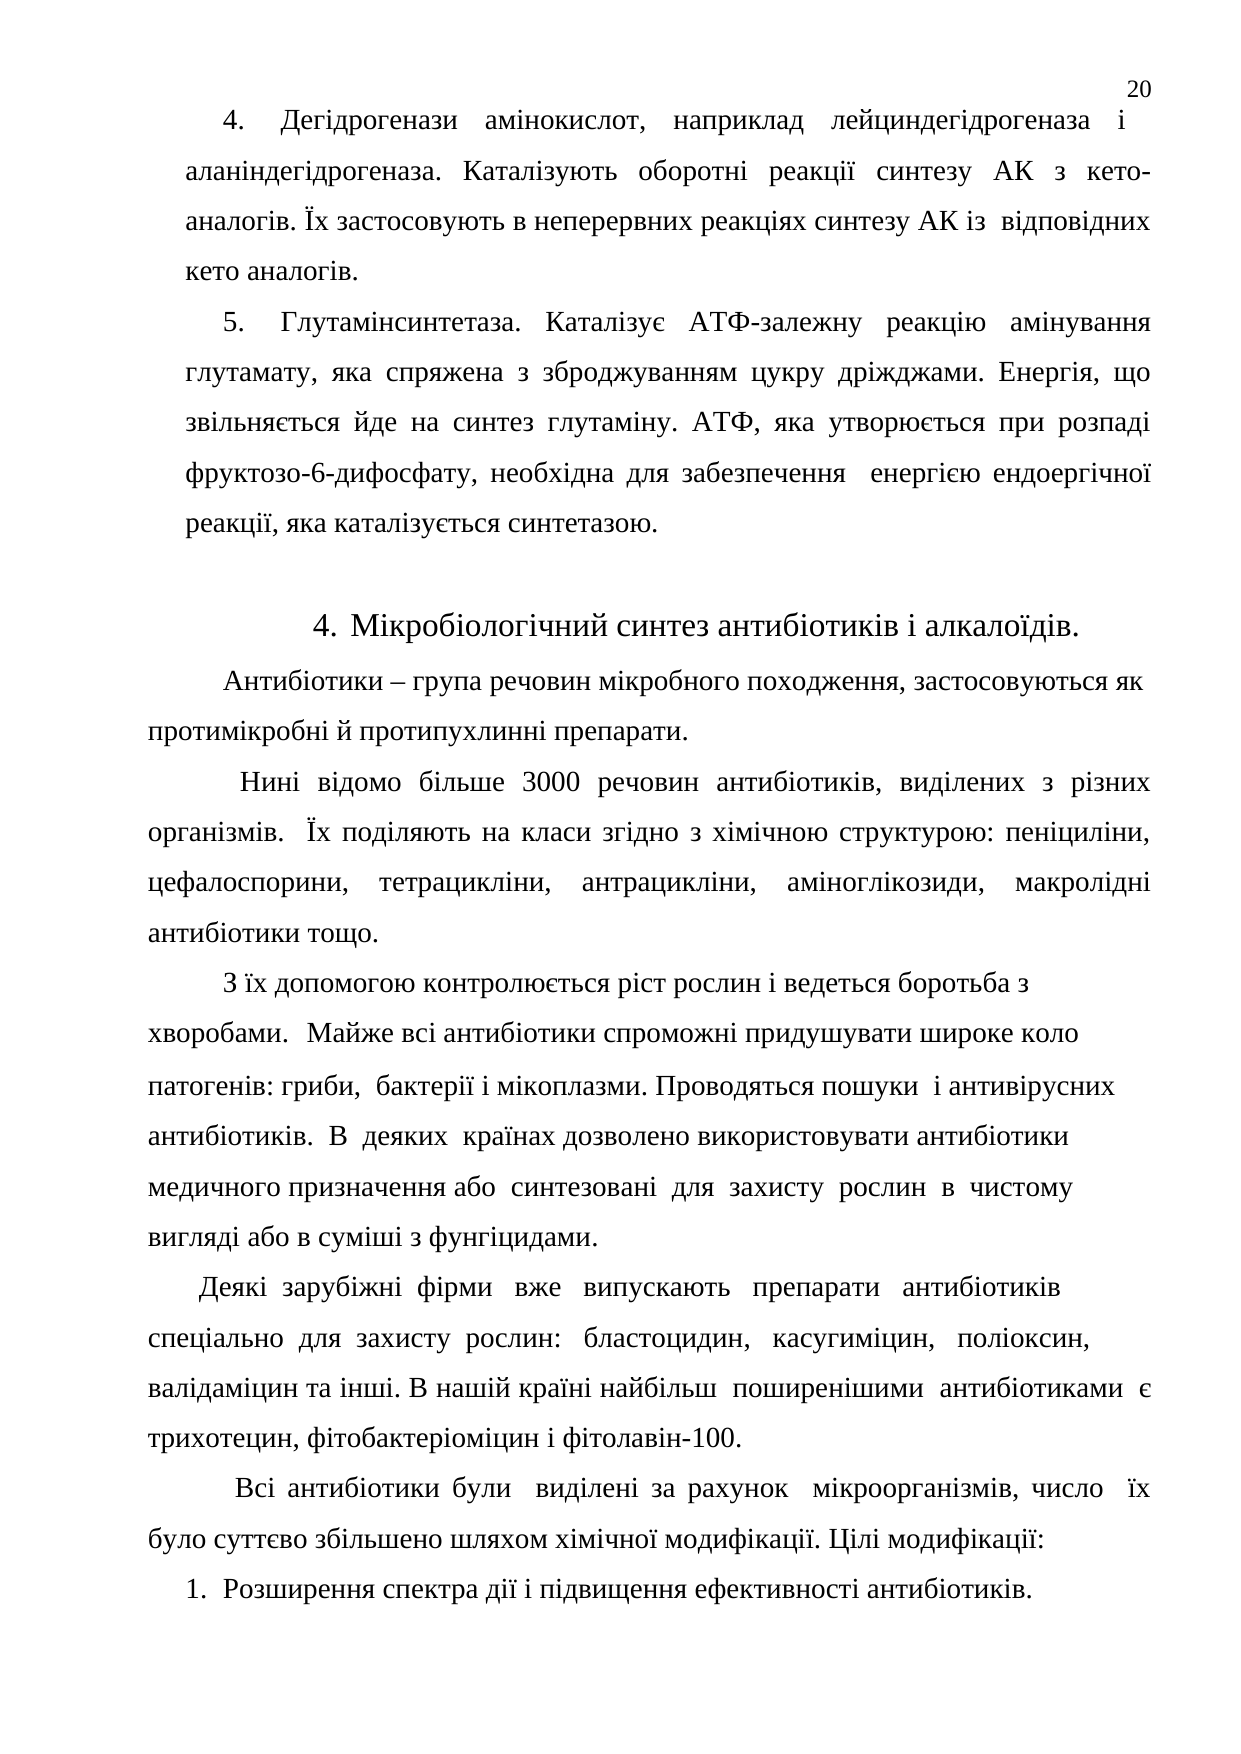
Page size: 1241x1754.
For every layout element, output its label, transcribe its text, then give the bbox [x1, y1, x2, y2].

list Мікробіологічний синтез антибіотиків і алкалоїдів. [241, 606, 1152, 644]
text З їх допомогою контролюється ріст рослин і ведеться боротьба з хворобами. Майже всі антибіотики спроможні придушувати широке коло патогенів: гриби, бактерії і мікоплазми. Проводяться пошуки і антивірусних антибіотиків. В деяких країнах дозволено використовувати антибіотики медичного призначення або синтезовані для захисту рослин в чистому [148, 965, 1152, 1202]
text Нині відомо більше 3000 речовин антибіотиків, виділених з різних організмів. Їх поділяють на класи згідно з хімічною структурою: пеніциліни, цефалоспорини, тетрацикліни, антрацикліни, аміноглікозиди, макролідні антибіотики тощо. [148, 764, 1152, 948]
text валідаміцин та інші. В нашій країні найбільш поширенішими антибіотиками є трихотецин, фітобактеріоміцин і фітолавін-100. [148, 1370, 1152, 1454]
text Всі антибіотики були виділені за рахунок мікроорганізмів, число їх було суттєво збільшено шляхом хімічної модифікації. Цілі модифікації: [148, 1471, 1152, 1554]
text Деякі зарубіжні фірми вже випускають препарати антибіотиків [148, 1269, 1152, 1303]
text спеціально для захисту рослин: бластоцидин, касугиміцин, поліоксин, [148, 1320, 1152, 1353]
text Антибіотики – група речовин мікробного походження, застосовуються як протимікробні й протипухлинні препарати. [148, 663, 1152, 747]
text вигляді або в суміші з фунгіцидами. [148, 1219, 1152, 1253]
list Дегідрогенази амінокислот, наприклад лейциндегідрогеназа і аланіндегідрогеназа. Каталізують оборотні реакції синтезу АК з кето-аналогів. Їх застосовують в неперервних реакціях синтезу АК із відповідних кето аналогів. [185, 102, 1152, 287]
list Глутамінсинтетаза. Каталізує АТФ-залежну реакцію амінування глутамату, яка спряжена з зброджуванням цукру дріжджами. Енергія, що звільняється йде на синтез глутаміну. АТФ, яка утворюється при розпаді фруктозо-6-дифосфату, необхідна для забезпечення енергією ендоергічної реакції, яка каталізується синтетазою. [185, 304, 1152, 538]
list Розширення спектра дії і підвищення ефективності антибіотиків. [185, 1571, 1152, 1605]
